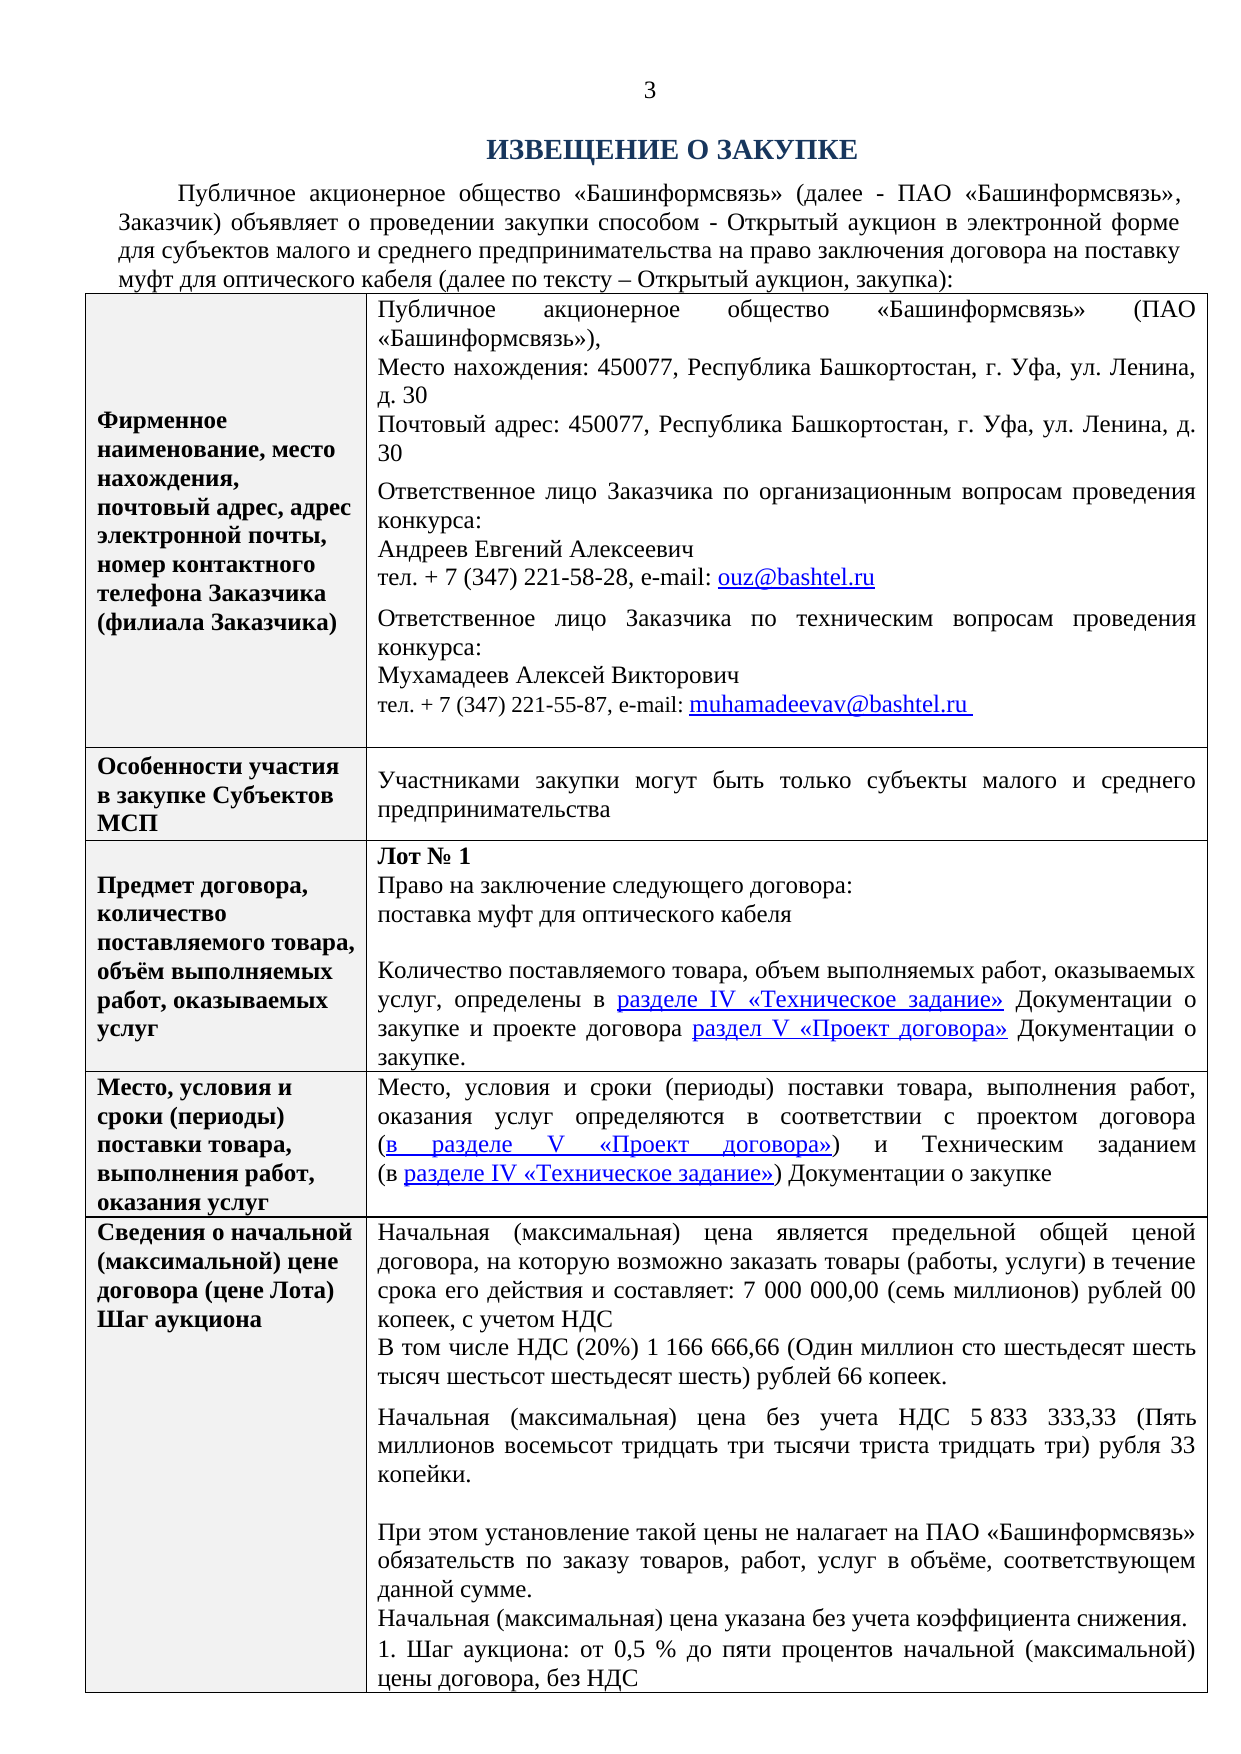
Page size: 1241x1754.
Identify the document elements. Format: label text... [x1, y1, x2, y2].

table_cell Особенности участия в закупке Субъектов МСП [86, 748, 366, 840]
table_cell Лот № 1 Право на заключение следующего договора: поставка муфт для оптического кабеля Количество поставляемого товара, объем выполняемых работ, оказываемых услуг, определены в разделе IV «Техническое задание» Документации о закупке и проекте договора раздел V «Проект договора» Документации о закупке. [367, 841, 1207, 1071]
table_header Публичное акционерное общество «Башинформсвязь» (ПАО «Башинформсвязь»), Место нахождения: 450077, Республика Башкортостан, г. Уфа, ул. Ленина, д. 30 Почтовый адрес: 450077, Республика Башкортостан, г. Уфа, ул. Ленина, д. 30 Ответственное лицо Заказчика по организационным вопросам проведения конкурса: Андреев Евгений Алексеевич тел. + 7 (347) 221-58-28, e-mail: ouz@bashtel.ru Ответственное лицо Заказчика по техническим вопросам проведения конкурса: Мухамадеев Алексей Викторович тел. + 7 (347) 221-55-87, e-mail: muhamadeevav@bashtel.ru [367, 294, 1207, 747]
text ИЗВЕЩЕНИЕ О ЗАКУПКЕ [163, 132, 1181, 166]
table_cell Место, условия и сроки (периоды) поставки товара, выполнения работ, оказания услуг определяются в соответствии с проектом договора (в разделе V «Проект договора») и Техническим заданием (в разделе IV «Техническое задание») Документации о закупке [367, 1072, 1207, 1216]
table_cell Предмет договора, количество поставляемого товара, объём выполняемых работ, оказываемых услуг [86, 841, 366, 1071]
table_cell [86, 1218, 366, 1692]
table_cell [367, 1218, 1207, 1692]
text Публичное акционерное общество «Башинформсвязь» (далее - ПАО «Башинформсвязь», Заказчик) объявляет о проведении закупки способом - Открытый аукцион в электронной форме для субъектов малого и среднего предпринимательства на право заключения договора на поставку муфт для оптического кабеля (далее по тексту – Открытый аукцион, закупка): [118, 178, 1181, 293]
table_header Фирменное наименование, место нахождения, почтовый адрес, адрес электронной почты, номер контактного телефона Заказчика (филиала Заказчика) [86, 294, 366, 747]
table_cell Участниками закупки могут быть только субъекты малого и среднего предпринимательства [367, 748, 1207, 840]
table_cell Место, условия и сроки (периоды) поставки товара, выполнения работ, оказания услуг [86, 1072, 366, 1216]
